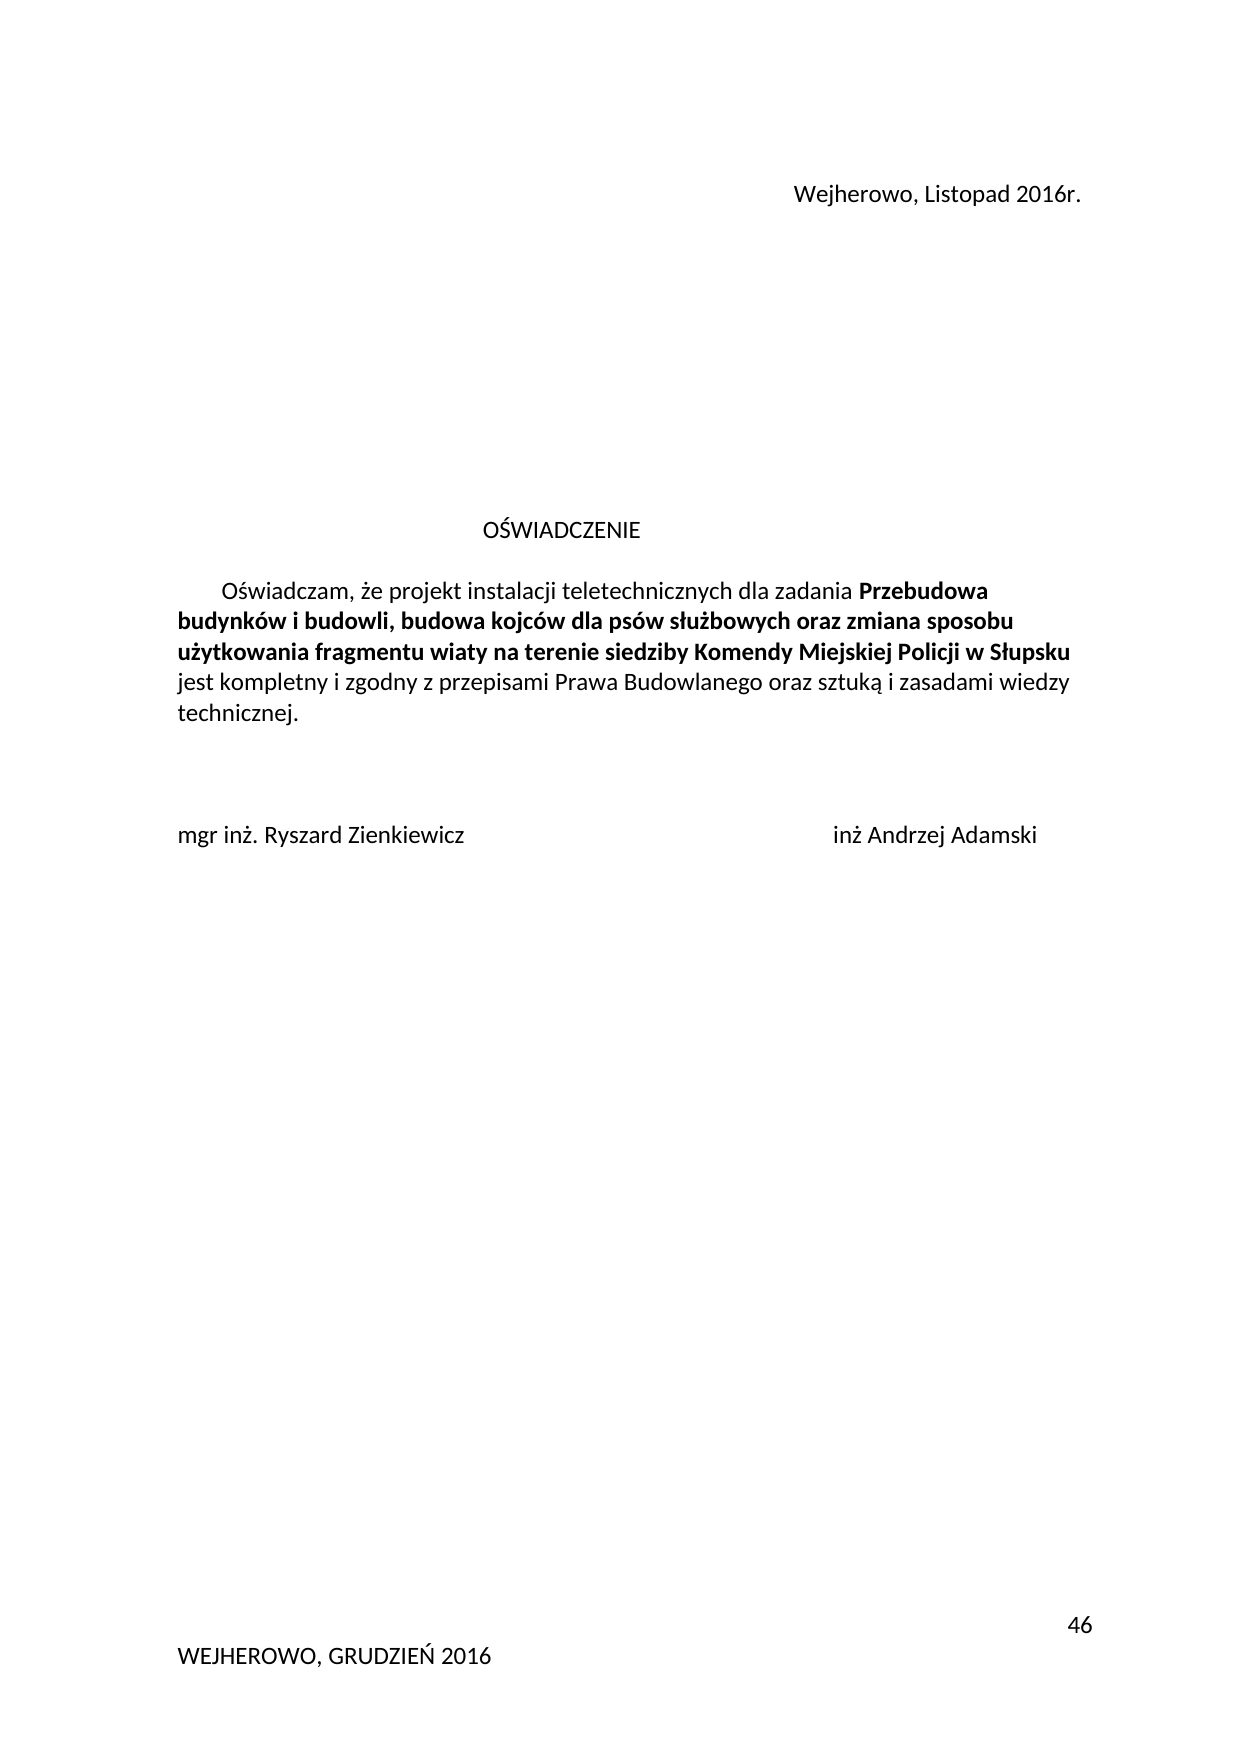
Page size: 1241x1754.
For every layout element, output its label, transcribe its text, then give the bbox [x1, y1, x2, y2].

text mgr inż. Ryszard Zienkiewicz inż Andrzej Adamski [177, 819, 1092, 850]
text Wejherowo, Listopad 2016r. [177, 178, 1092, 209]
text Oświadczam, że projekt instalacji teletechnicznych dla zadania Przebudowa budynków i budowli, budowa kojców dla psów służbowych oraz zmiana sposobu użytkowania fragmentu wiaty na terenie siedziby Komendy Miejskiej Policji w Słupsku jest kompletny i zgodny z przepisami Prawa Budowlanego oraz sztuką i zasadami wiedzy technicznej. [177, 575, 1092, 728]
text OŚWIADCZENIE [177, 514, 1092, 544]
